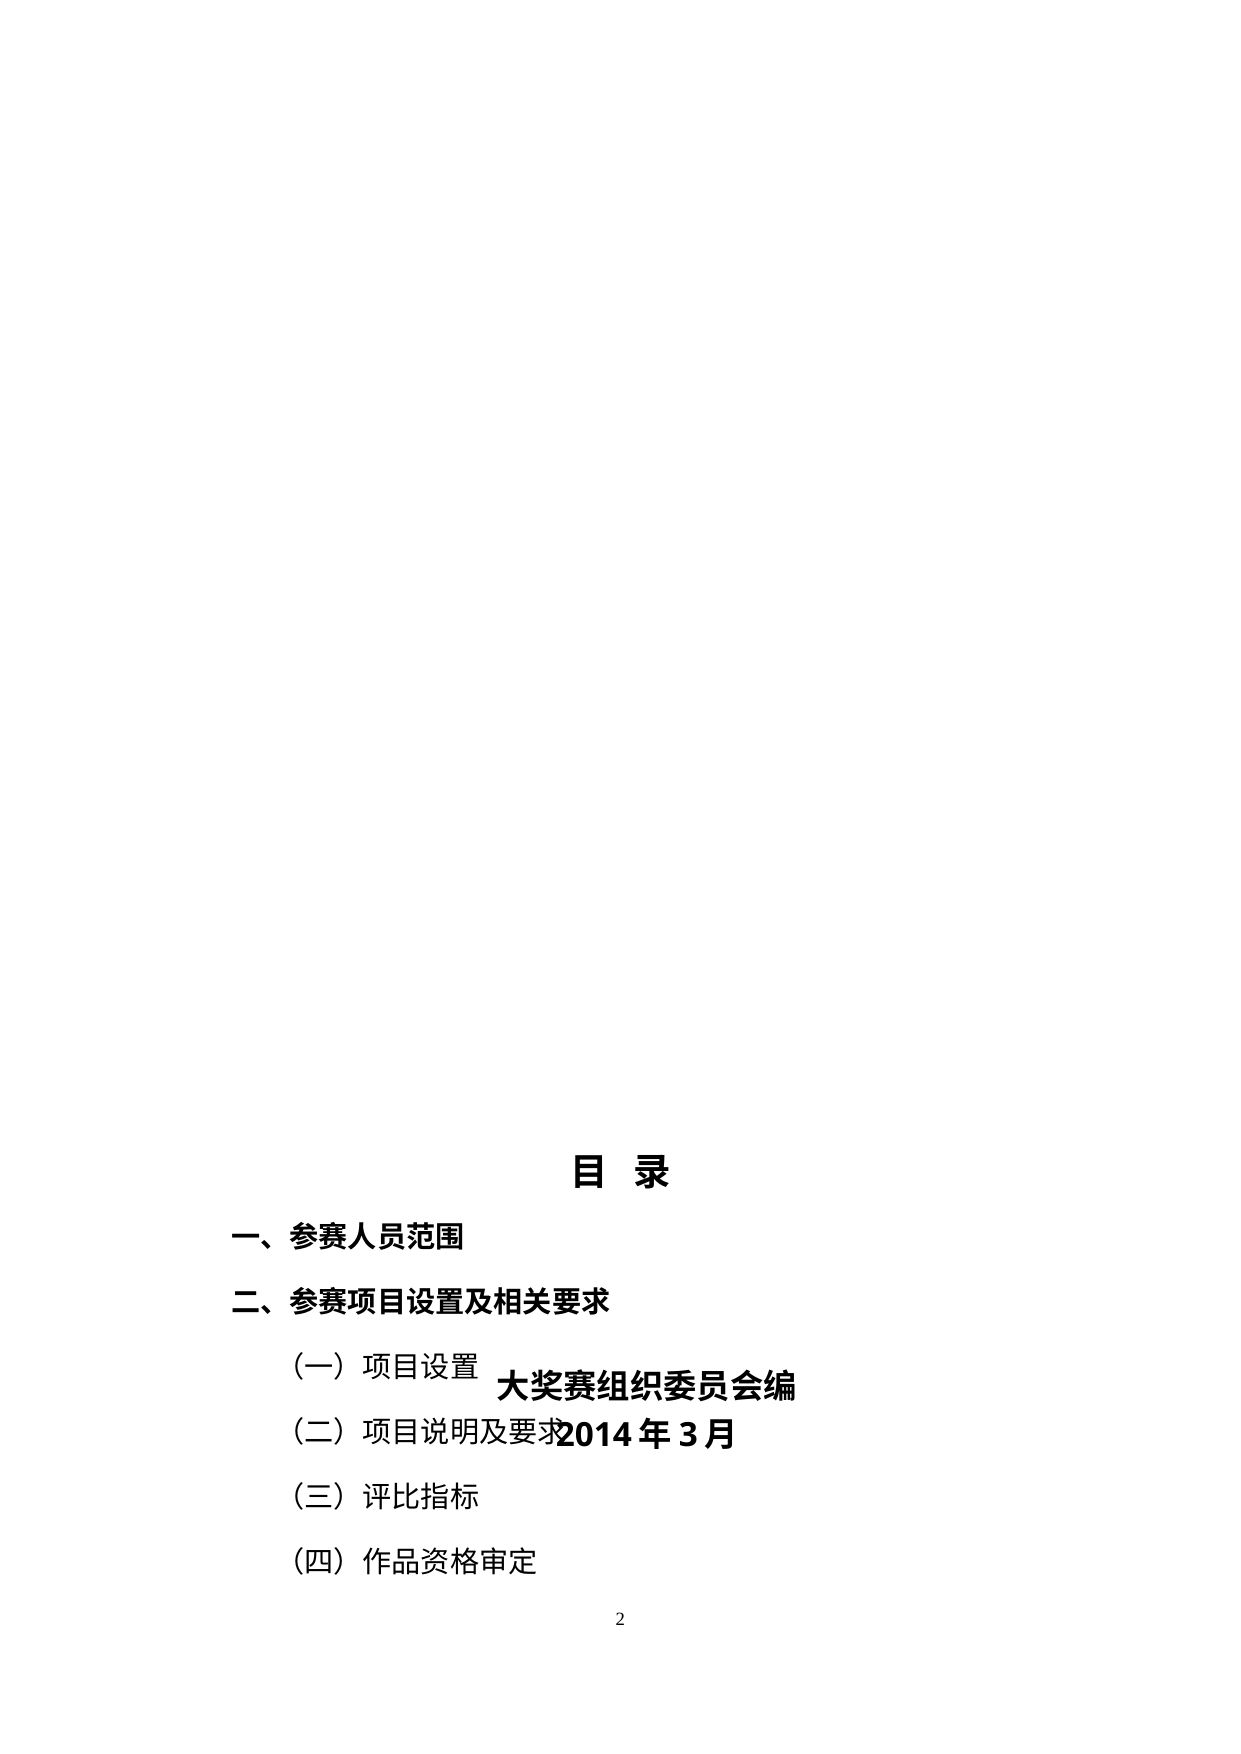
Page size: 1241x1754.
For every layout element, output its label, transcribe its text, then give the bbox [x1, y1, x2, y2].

text （三）评比指标 [231, 1462, 1053, 1527]
text 二、参赛项目设置及相关要求 [187, 1267, 1053, 1332]
text 一、参赛人员范围 [187, 1202, 1053, 1267]
text 目 录 [187, 1137, 1053, 1202]
text （二）项目说明及要求 [231, 1397, 1053, 1462]
text （四）作品资格审定 [231, 1527, 1053, 1592]
text （一）项目设置 [231, 1332, 1053, 1397]
